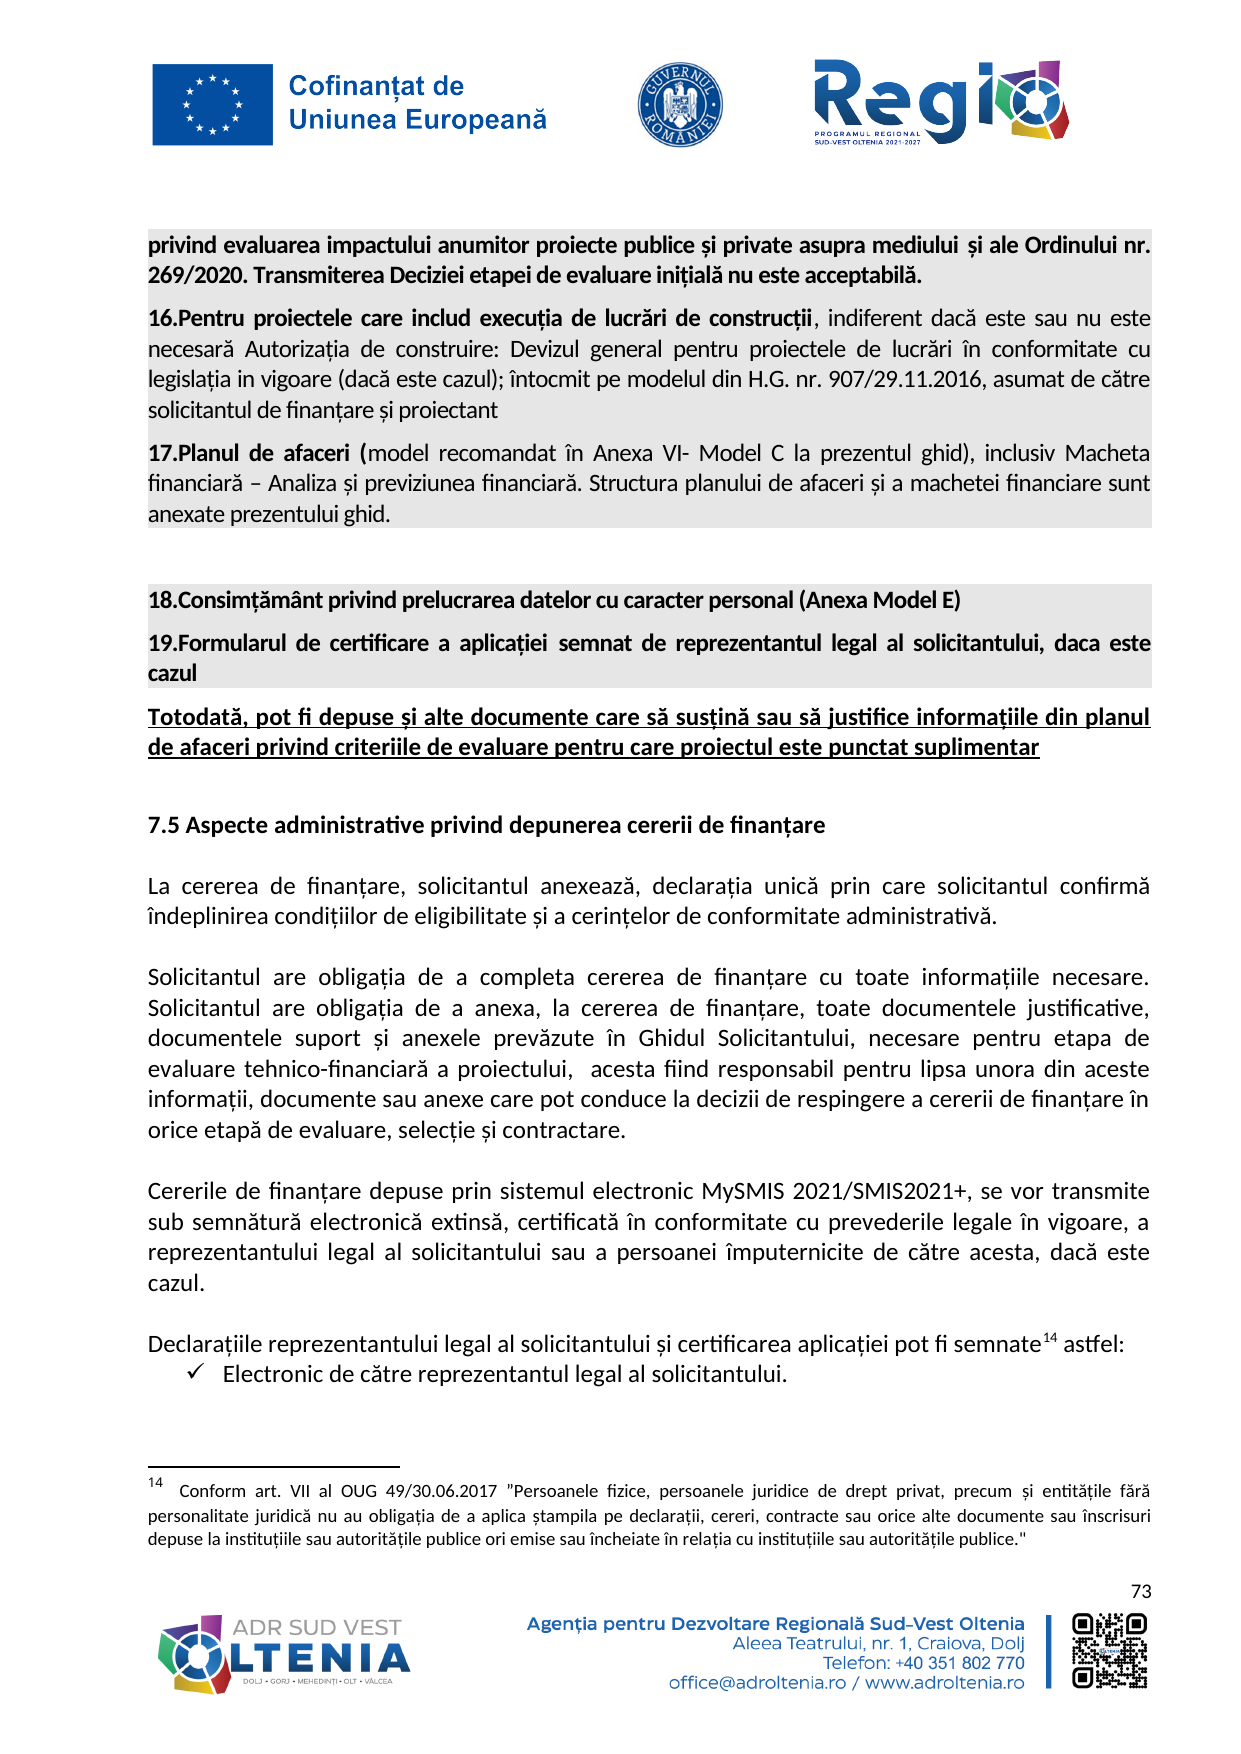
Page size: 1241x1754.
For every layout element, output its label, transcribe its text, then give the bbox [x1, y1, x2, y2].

picture [147, 59, 549, 149]
picture [633, 60, 728, 149]
text 19.Formularul de certificare a aplicației semnat de reprezentantul legal al solicitantului, daca este cazul [148, 627, 1152, 688]
picture [148, 1604, 1152, 1701]
subtitle 7.5 Aspecte administrative privind depunerea cererii de finanțare [148, 809, 1152, 839]
text Totodată, pot fi depuse și alte documente care să susțină sau să justifice informațiile din planul de afaceri privind criteriile de evaluare pentru care proiectul este punctat suplimentar [148, 701, 1152, 762]
picture [812, 58, 1071, 147]
text 16.Pentru proiectele care includ execuția de lucrări de construcții, indiferent dacă este sau nu este necesară Autorizația de construire: Devizul general pentru proiectele de lucrări în conformitate cu legislația in vigoare (dacă este cazul); întocmit pe modelul din H.G. nr. 907/29.11.2016, asumat de către solicitantul de finanțare și proiectant [148, 302, 1152, 424]
text La cererea de finanțare, solicitantul anexează, declarația unică prin care solicitantul confirmă îndeplinirea condițiilor de eligibilitate și a cerințelor de conformitate administrativă. [148, 870, 1152, 931]
text Cererile de finanțare depuse prin sistemul electronic MySMIS 2021/SMIS2021+, se vor transmite sub semnătură electronică extinsă, certificată în conformitate cu prevederile legale în vigoare, a reprezentantului legal al solicitantului sau a persoanei împuternicite de către acesta, dacă este cazul. [148, 1175, 1152, 1297]
text 17.Planul de afaceri (model recomandat în Anexa VI- Model C la prezentul ghid), inclusiv Macheta financiară – Analiza și previziunea financiară. Structura planului de afaceri și a machetei financiare sunt anexate prezentului ghid. [148, 437, 1152, 528]
text Declarațiile reprezentantului legal al solicitantului și certificarea aplicației pot fi semnate astfel: [148, 1328, 1152, 1358]
text Solicitantul are obligația de a completa cererea de finanțare cu toate informațiile necesare. Solicitantul are obligația de a anexa, la cererea de finanțare, toate documentele justificative, documentele suport și anexele prevăzute în Ghidul Solicitantului, necesare pentru etapa de evaluare tehnico-financiară a proiectului, acesta fiind responsabil pentru lipsa unora din aceste informații, documente sau anexe care pot conduce la decizii de respingere a cererii de finanțare în orice etapă de evaluare, selecție și contractare. [148, 961, 1152, 1144]
text 18.Consimțământ privind prelucrarea datelor cu caracter personal (Anexa Model E) [148, 584, 1152, 614]
list Electronic de către reprezentantul legal al solicitantului. [185, 1358, 1152, 1389]
